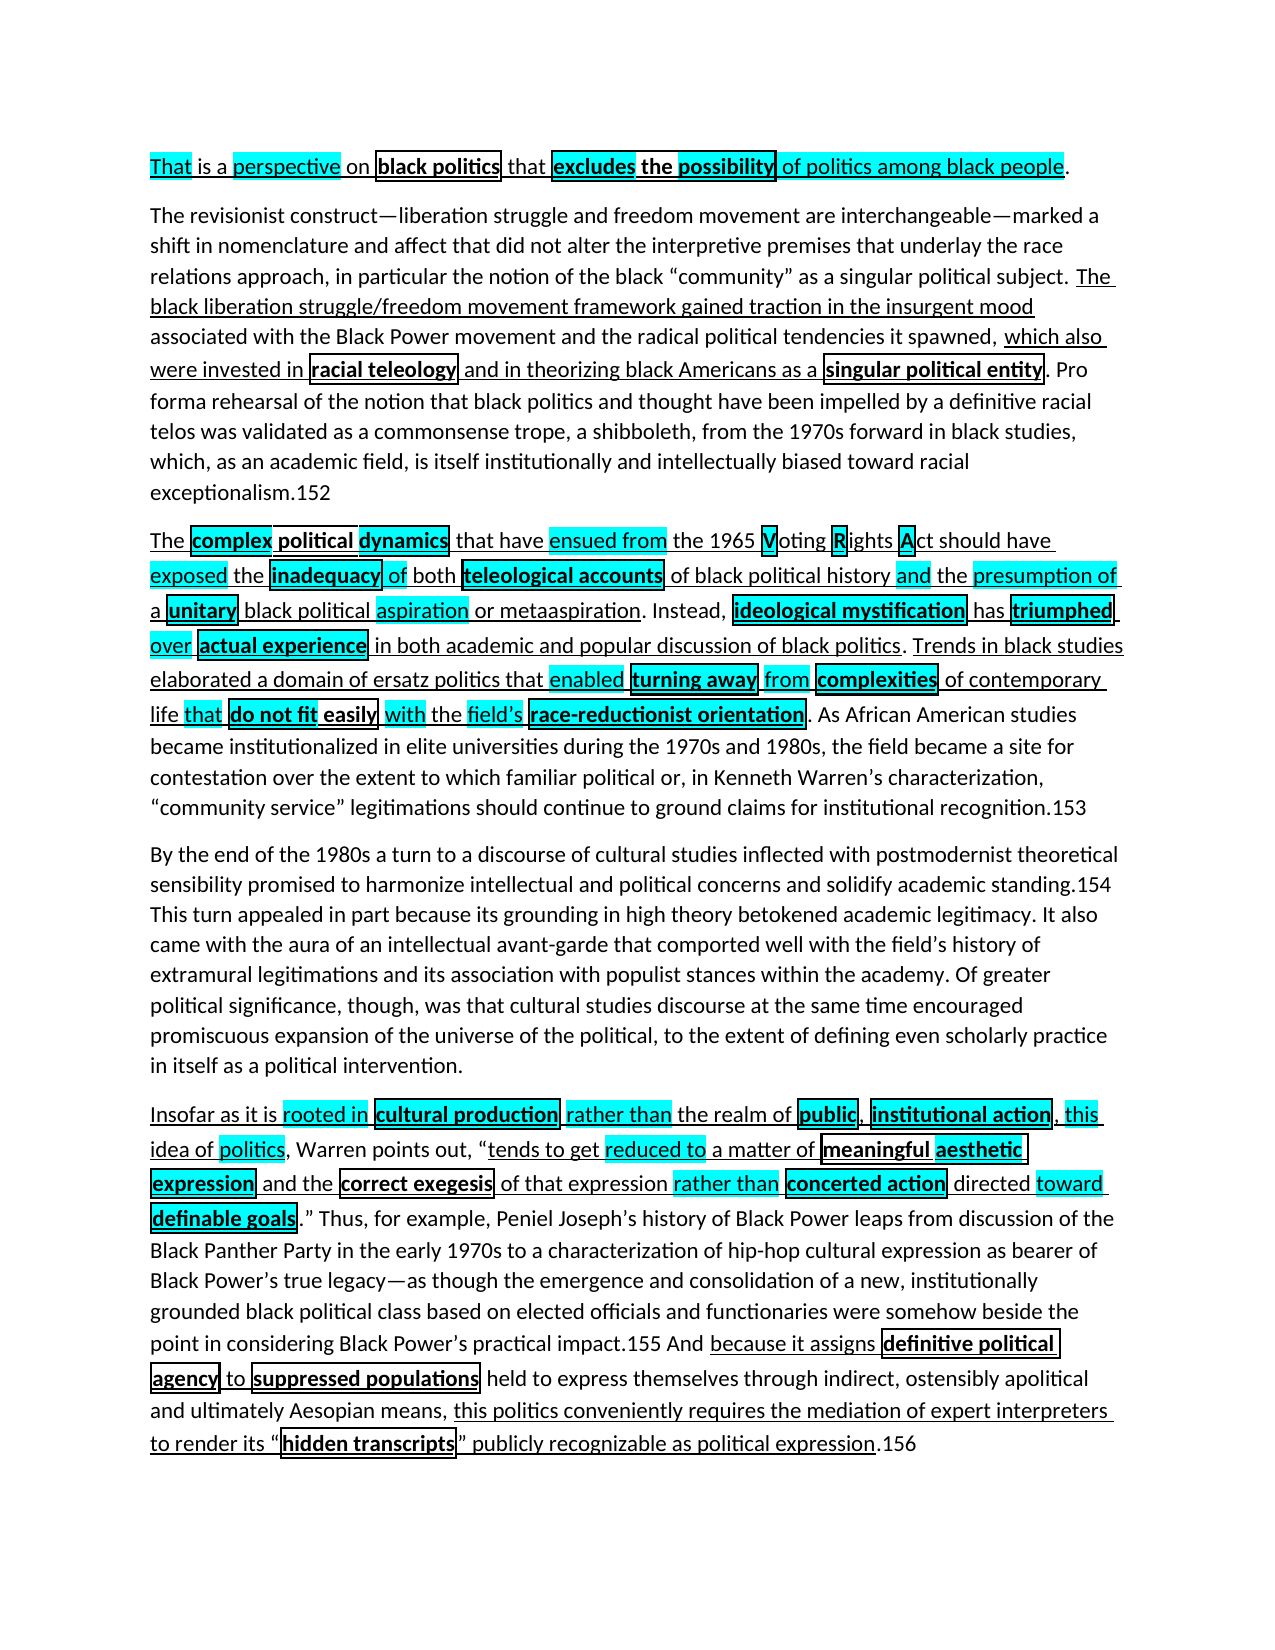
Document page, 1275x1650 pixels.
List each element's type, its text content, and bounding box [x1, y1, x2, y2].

text The revisionist construct—liberation struggle and freedom movement are interchangeable—marked a shift in nomenclature and affect that did not alter the interpretive premises that underlay the race relations approach, in particular the notion of the black “community” as a singular political subject. The black liberation struggle/freedom movement framework gained traction in the insurgent mood associated with the Black Power movement and the radical political tendencies it spawned, which also were invested in racial teleology and in theorizing black Americans as a singular political entity. Pro forma rehearsal of the notion that black politics and thought have been impelled by a definitive racial telos was validated as a commonsense trope, a shibboleth, from the 1970s forward in black studies, which, as an academic field, is itself institutionally and intellectually biased toward racial exceptionalism.152 [150, 201, 1125, 506]
text The complex political dynamics that have ensued from the 1965 Voting Rights Act should have exposed the inadequacy of both teleological accounts of black political history and the presumption of a unitary black political aspiration or metaaspiration. Instead, ideological mystification has triumphed over actual experience in both academic and popular discussion of black politics. Trends in black studies elaborated a domain of ersatz politics that enabled turning away from complexities of contemporary life that do not fit easily with the field’s race-reductionist orientation. As African American studies became institutionalized in elite universities during the 1970s and 1980s, the field became a site for contestation over the extent to which familiar political or, in Kenneth Warren’s characterization, “community service” legitimations should continue to ground claims for institutional recognition.153 [150, 524, 1125, 821]
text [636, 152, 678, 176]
text That is a perspective on black politics that excludes the possibility of politics among black people. [777, 150, 1125, 182]
text By the end of the 1980s a turn to a discourse of cultural studies inflected with postmodernist theoretical sensibility promised to harmonize intellectual and political concerns and solidify academic standing.154 This turn appealed in part because its grounding in high theory betokened academic legitimacy. It also came with the aura of an intellectual avant-garde that comported well with the field’s history of extramural legitimations and its association with populist stances within the academy. Of greater political significance, though, was that cultural studies discourse at the same time encouraged promiscuous expansion of the universe of the political, to the extent of defining even scholarly practice in itself as a political intervention. [150, 840, 1125, 1079]
text Insofar as it is rooted in cultural production rather than the realm of public, institutional action, this idea of politics, Warren points out, “tends to get reduced to a matter of meaningful aesthetic expression and the correct exegesis of that expression rather than concerted action directed toward definable goals.” Thus, for example, Peniel Joseph’s history of Black Power leaps from discussion of the Black Panther Party in the early 1970s to a characterization of hip-hop cultural expression as bearer of Black Power’s true legacy—as though the emergence and consolidation of a new, institutionally grounded black political class based on elected officials and functionaries were somehow beside the point in considering Black Power’s practical impact.155 And because it assigns definitive political agency to suppressed populations held to express themselves through indirect, ostensibly apolitical and ultimately Aesopian means, this politics conveniently requires the mediation of expert interpreters to render its “hidden transcripts” publicly recognizable as political expression.156 [150, 1098, 1125, 1459]
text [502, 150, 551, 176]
